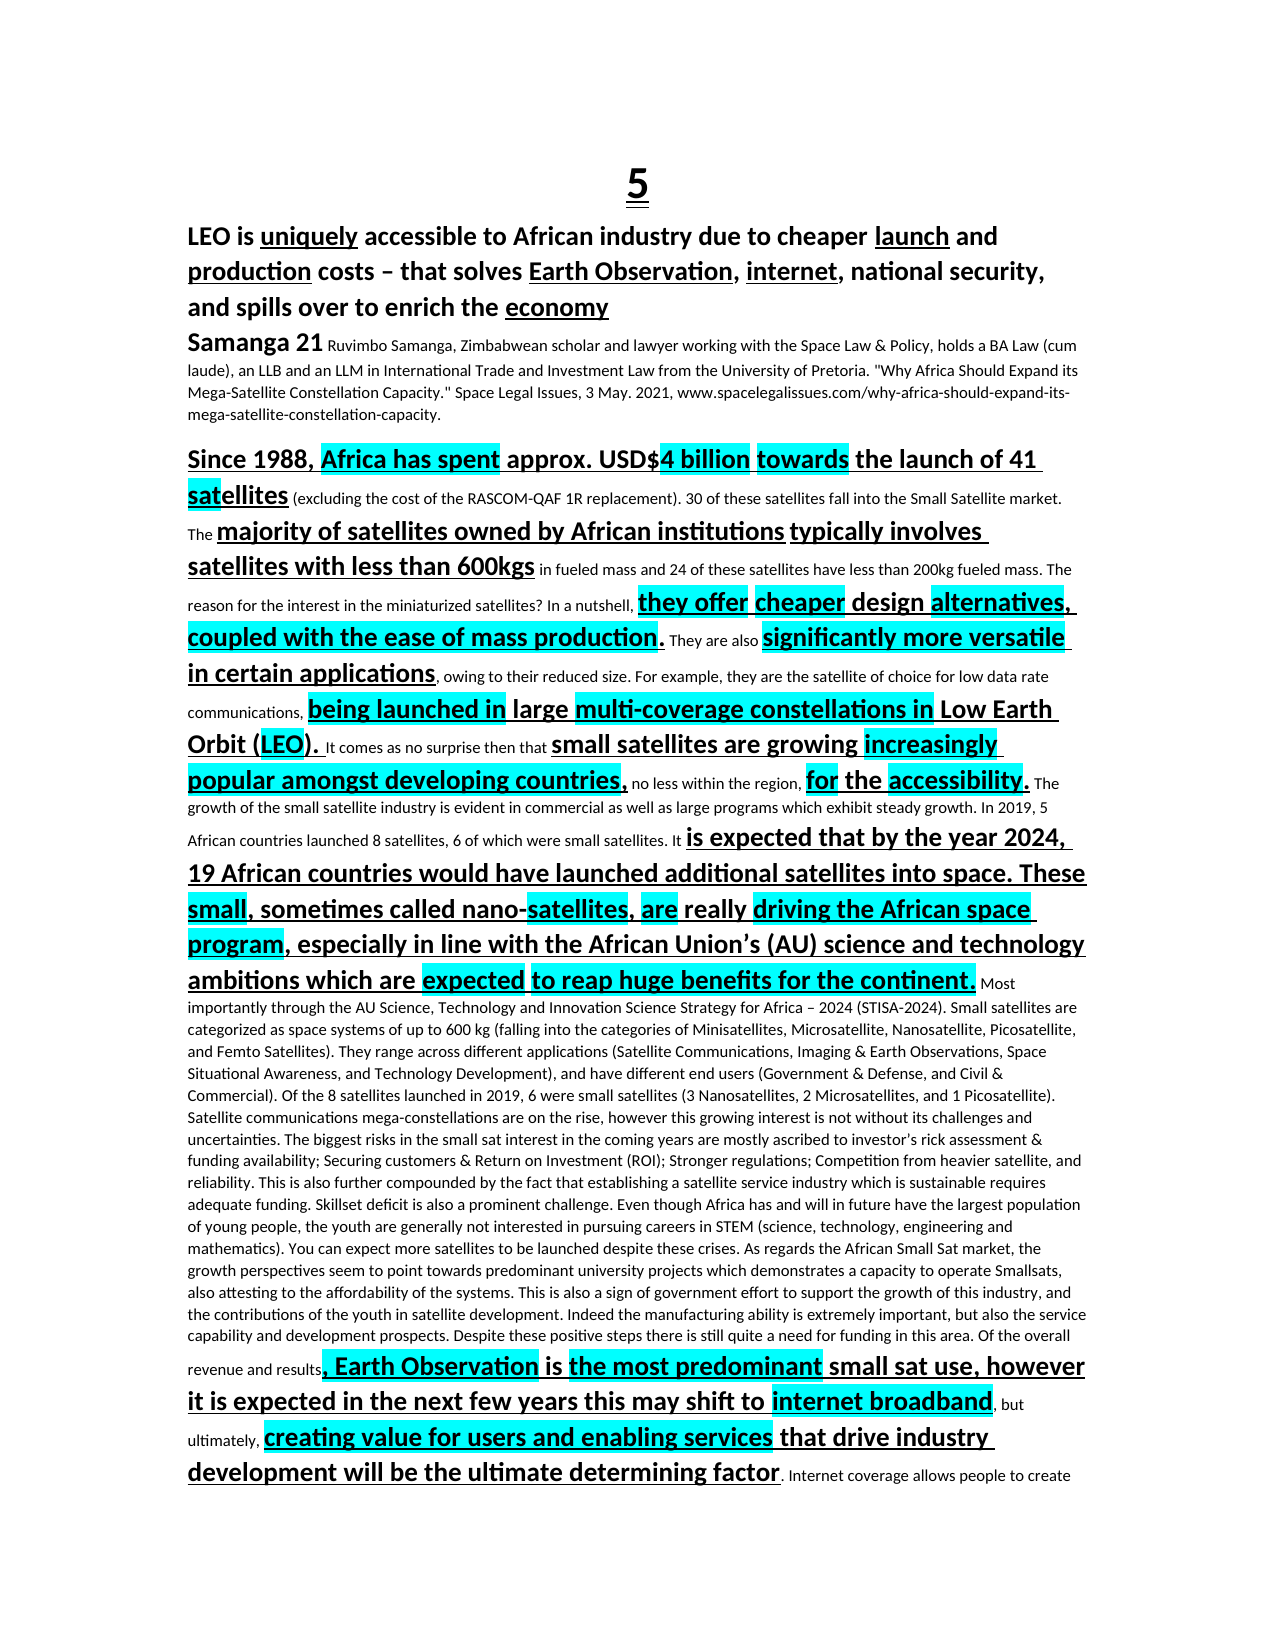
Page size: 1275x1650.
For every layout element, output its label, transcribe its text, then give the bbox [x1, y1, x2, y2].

subtitle 5 [187, 154, 1087, 210]
text Samanga 21 Ruvimbo Samanga, Zimbabwean scholar and lawyer working with the Space Law & Policy, holds a BA Law (cum laude), an LLB and an LLM in International Trade and Investment Law from the University of Pretoria. "Why Africa Should Expand its Mega-Satellite Constellation Capacity." Space Legal Issues, 3 May. 2021, www.spacelegalissues.com/why-africa-should-expand-its-mega-satellite-constellation-capacity. [187, 326, 1087, 424]
subtitle LEO is uniquely accessible to African industry due to cheaper launch and production costs – that solves Earth Observation, internet, national security, and spills over to enrich the economy [187, 219, 1087, 323]
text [187, 885, 1087, 1488]
